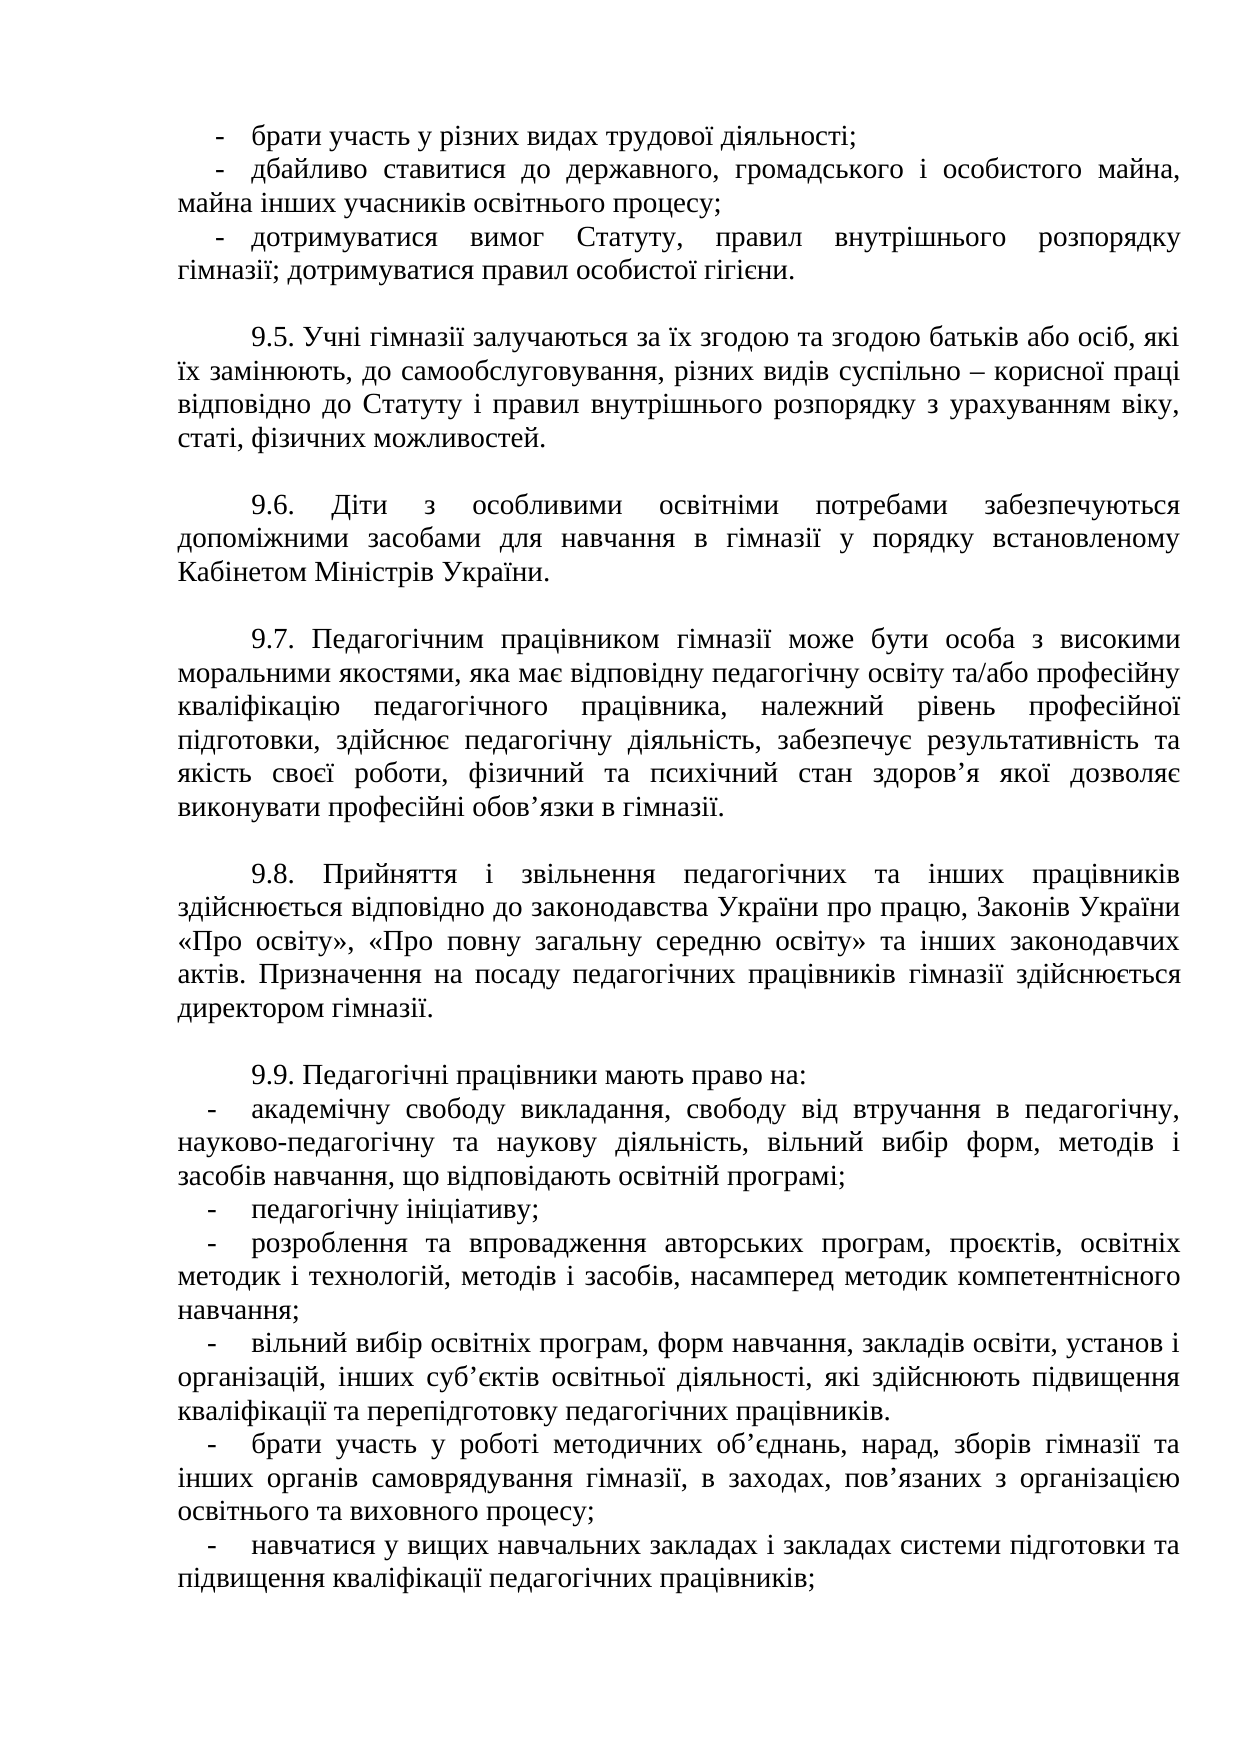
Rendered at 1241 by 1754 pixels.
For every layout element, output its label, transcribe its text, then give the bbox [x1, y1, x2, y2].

text 9.7. Педагогічним працівником гімназії може бути особа з високими моральними якостями, яка має відповідну педагогічну освіту та/або професійну кваліфікацію педагогічного працівника, належний рівень професійної підготовки, здійснює педагогічну діяльність, забезпечує результативність та якість своєї роботи, фізичний та психічний стан здоров’я якої дозволяє виконувати професійні обов’язки в гімназії. [177, 621, 1181, 822]
list брати участь у різних видах трудової діяльності; [177, 118, 1181, 152]
text 9.5. Учні гімназії залучаються за їх згодою та згодою батьків або осіб, які їх замінюють, до самообслуговування, різних видів суспільно – корисної праці відповідно до Статуту і правил внутрішнього розпорядку з урахуванням віку, статі, фізичних можливостей. [177, 319, 1181, 453]
list навчатися у вищих навчальних закладах і закладах системи підготовки та підвищення кваліфікації педагогічних працівників; [177, 1527, 1181, 1594]
list дбайливо ставитися до державного, громадського і особистого майна, майна інших учасників освітнього процесу; [177, 152, 1181, 219]
list педагогічну ініціативу; [177, 1191, 1181, 1225]
list академічну свободу викладання, свободу від втручання в педагогічну, науково-педагогічну та наукову діяльність, вільний вибір форм, методів і засобів навчання, що відповідають освітній програмі; [177, 1091, 1181, 1191]
list дотримуватися вимог Статуту, правил внутрішнього розпорядку гімназії; дотримуватися правил особистої гігієни. [177, 219, 1181, 286]
list вільний вибір освітніх програм, форм навчання, закладів освіти, установ і організацій, інших суб’єктів освітньої діяльності, які здійснюють підвищення кваліфікації та перепідготовку педагогічних працівників. [177, 1326, 1181, 1426]
text 9.8. Прийняття і звільнення педагогічних та інших працівників здійснюється відповідно до законодавства України про працю, Законів України «Про освіту», «Про повну загальну середню освіту» та інших законодавчих актів. Призначення на посаду педагогічних працівників гімназії здійснюється директором гімназії. [177, 856, 1181, 1024]
text 9.9. Педагогічні працівники мають право на: [177, 1057, 1181, 1091]
list брати участь у роботі методичних об’єднань, нарад, зборів гімназії та інших органів самоврядування гімназії, в заходах, пов’язаних з організацією освітнього та виховного процесу; [177, 1426, 1181, 1527]
list розроблення та впровадження авторських програм, проєктів, освітніх методик і технологій, методів і засобів, насамперед методик компетентнісного навчання; [177, 1225, 1181, 1326]
text 9.6. Діти з особливими освітніми потребами забезпечуються допоміжними засобами для навчання в гімназії у порядку встановленому Кабінетом Міністрів України. [177, 487, 1181, 588]
